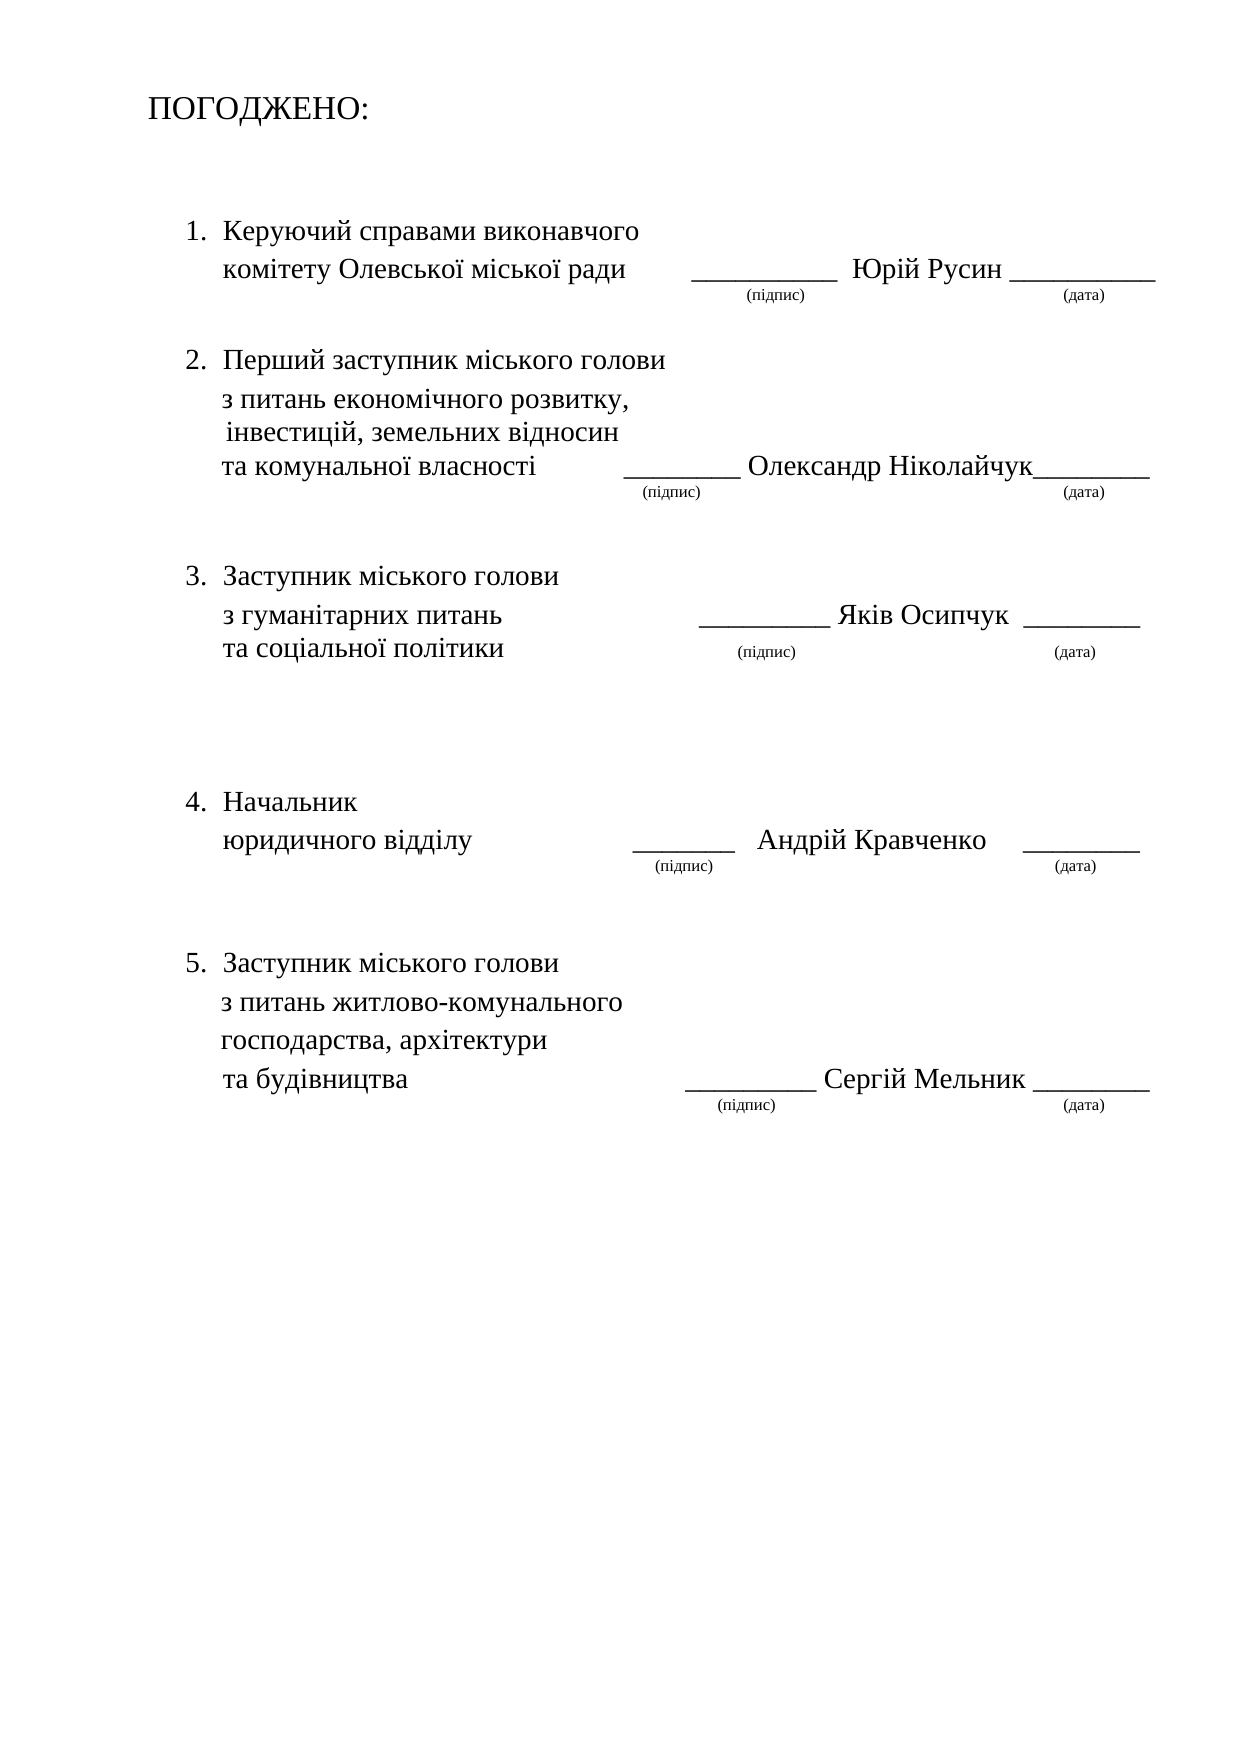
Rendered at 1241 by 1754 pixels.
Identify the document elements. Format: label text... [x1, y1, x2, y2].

list Заступник міського голови [185, 558, 1152, 592]
list комітету Олевської міської ради __________ Юрій Русин __________ [223, 251, 1181, 285]
list (підпис) (дата) [223, 482, 1152, 501]
list з питань економічного розвитку, [221, 381, 1152, 414]
list з гуманітарних питань _________ Яків Осипчук ________ [223, 597, 1152, 630]
list (підпис) (дата) [223, 285, 1152, 304]
text господарства, архітектури [148, 1022, 1152, 1056]
list Начальник [185, 784, 1152, 817]
text з питань житлово-комунального [148, 984, 1152, 1017]
list та будівництва _________ Сергій Мельник ________ [223, 1061, 1152, 1094]
text ПОГОДЖЕНО: [148, 88, 1152, 127]
list та соціальної політики (підпис) (дата) [223, 630, 1152, 664]
list Заступник міського голови [185, 945, 1152, 979]
list Керуючий справами виконавчого [185, 213, 1152, 246]
list (підпис) (дата) [223, 856, 1152, 875]
list та комунальної власності ________ Олександр Ніколайчук________ [221, 448, 1152, 482]
list Перший заступник міського голови [185, 342, 1152, 376]
list юридичного відділу _______ Андрій Кравченко ________ [223, 822, 1152, 856]
list інвестицій, земельних відносин [221, 414, 1152, 448]
list (підпис) (дата) [223, 1094, 1152, 1113]
